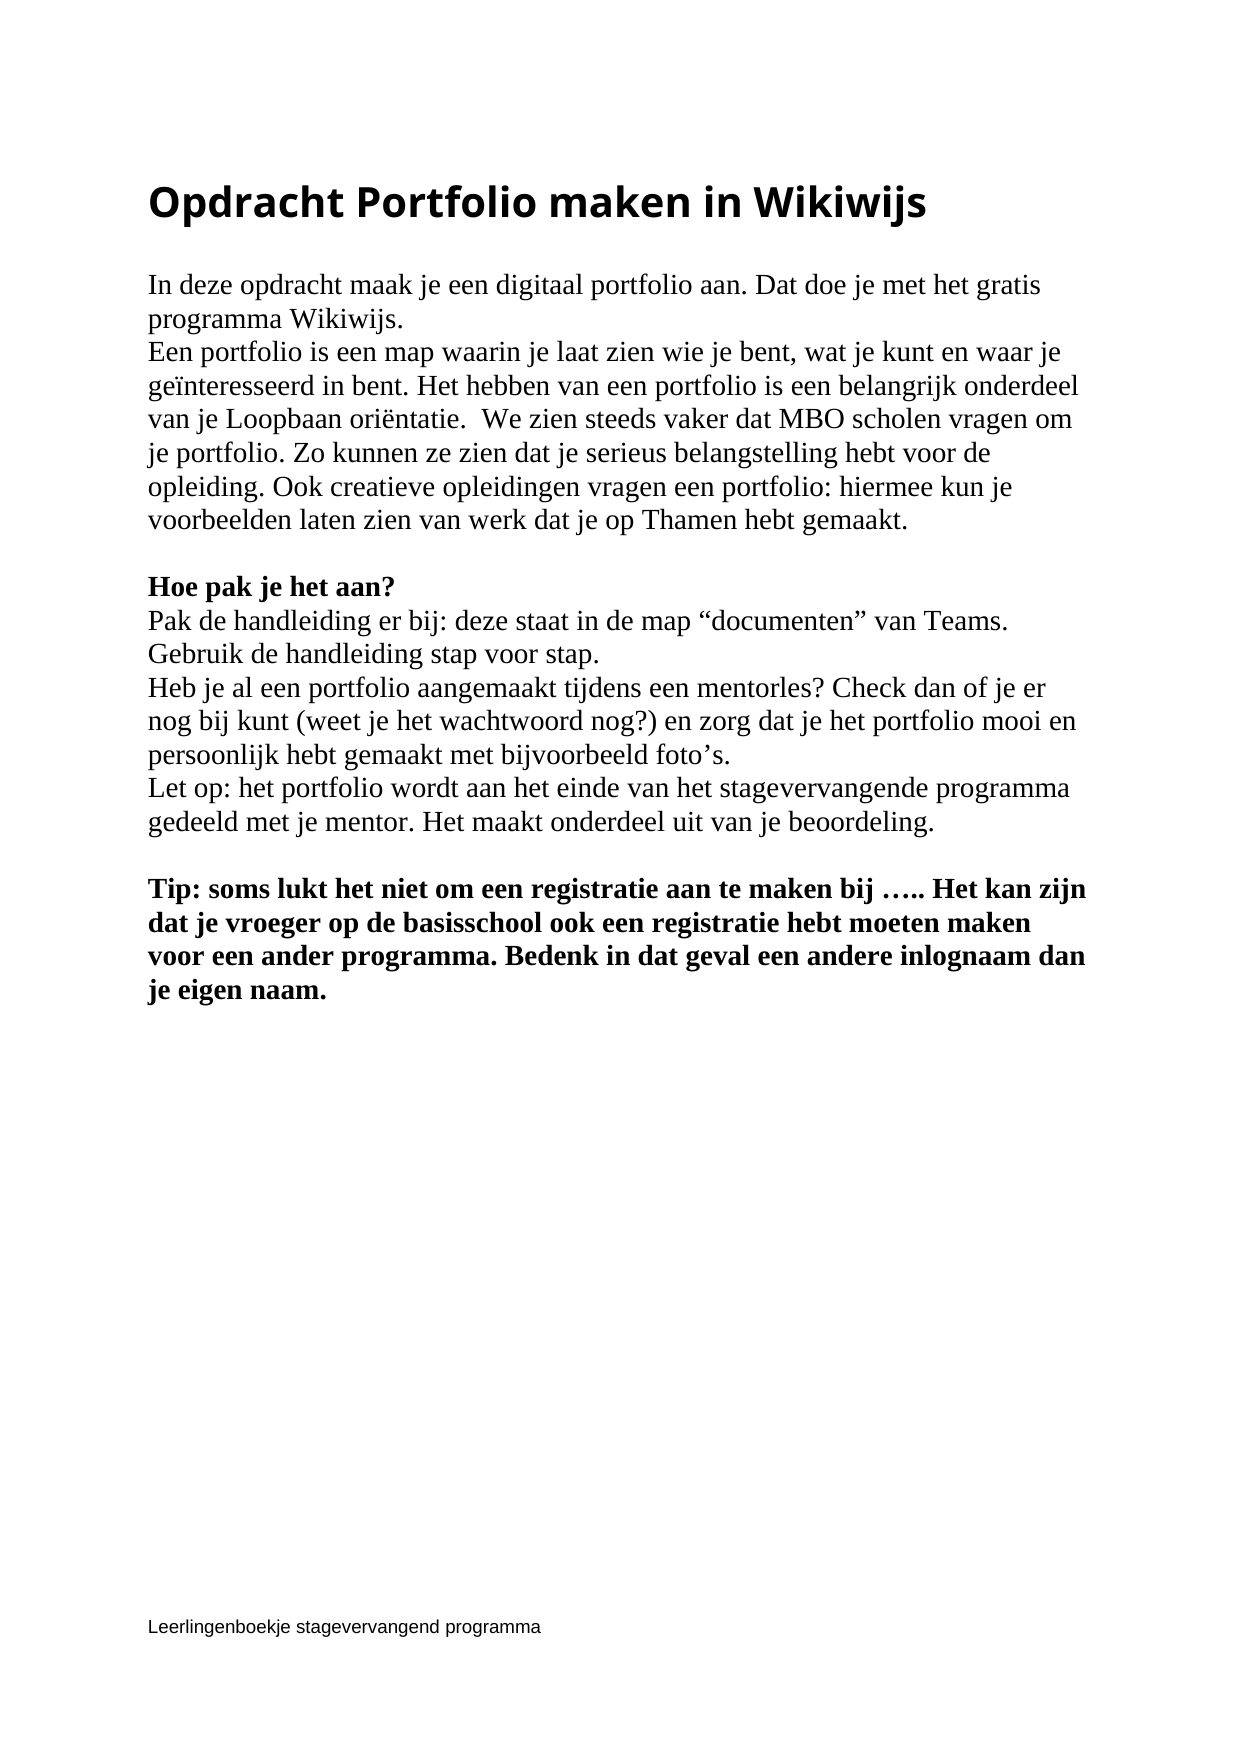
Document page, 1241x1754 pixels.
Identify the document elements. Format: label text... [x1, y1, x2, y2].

text Let op: het portfolio wordt aan het einde van het stagevervangende programma gedeeld met je mentor. Het maakt onderdeel uit van je beoordeling. [148, 771, 1093, 838]
text Tip: soms lukt het niet om een registratie aan te maken bij ….. Het kan zijn dat je vroeger op de basisschool ook een registratie hebt moeten maken voor een ander programma. Bedenk in dat geval een andere inlognaam dan je eigen naam. [148, 871, 1093, 1005]
text Hoe pak je het aan? [148, 569, 1093, 603]
text Heb je al een portfolio aangemaakt tijdens een mentorles? Check dan of je er nog bij kunt (weet je het wachtwoord nog?) en zorg dat je het portfolio mooi en persoonlijk hebt gemaakt met bijvoorbeeld foto’s. [148, 670, 1093, 771]
subtitle Opdracht Portfolio maken in Wikiwijs [148, 173, 1093, 229]
text Een portfolio is een map waarin je laat zien wie je bent, wat je kunt en waar je geïnteresseerd in bent. Het hebben van een portfolio is een belangrijk onderdeel van je Loopbaan oriëntatie. We zien steeds vaker dat MBO scholen vragen om je portfolio. Zo kunnen ze zien dat je serieus belangstelling hebt voor de opleiding. Ook creatieve opleidingen vragen een portfolio: hiermee kun je voorbeelden laten zien van werk dat je op Thamen hebt gemaakt. [148, 334, 1093, 536]
text In deze opdracht maak je een digitaal portfolio aan. Dat doe je met het gratis programma Wikiwijs. [148, 267, 1093, 334]
text Pak de handleiding er bij: deze staat in de map “documenten” van Teams. Gebruik de handleiding stap voor stap. [148, 603, 1093, 670]
